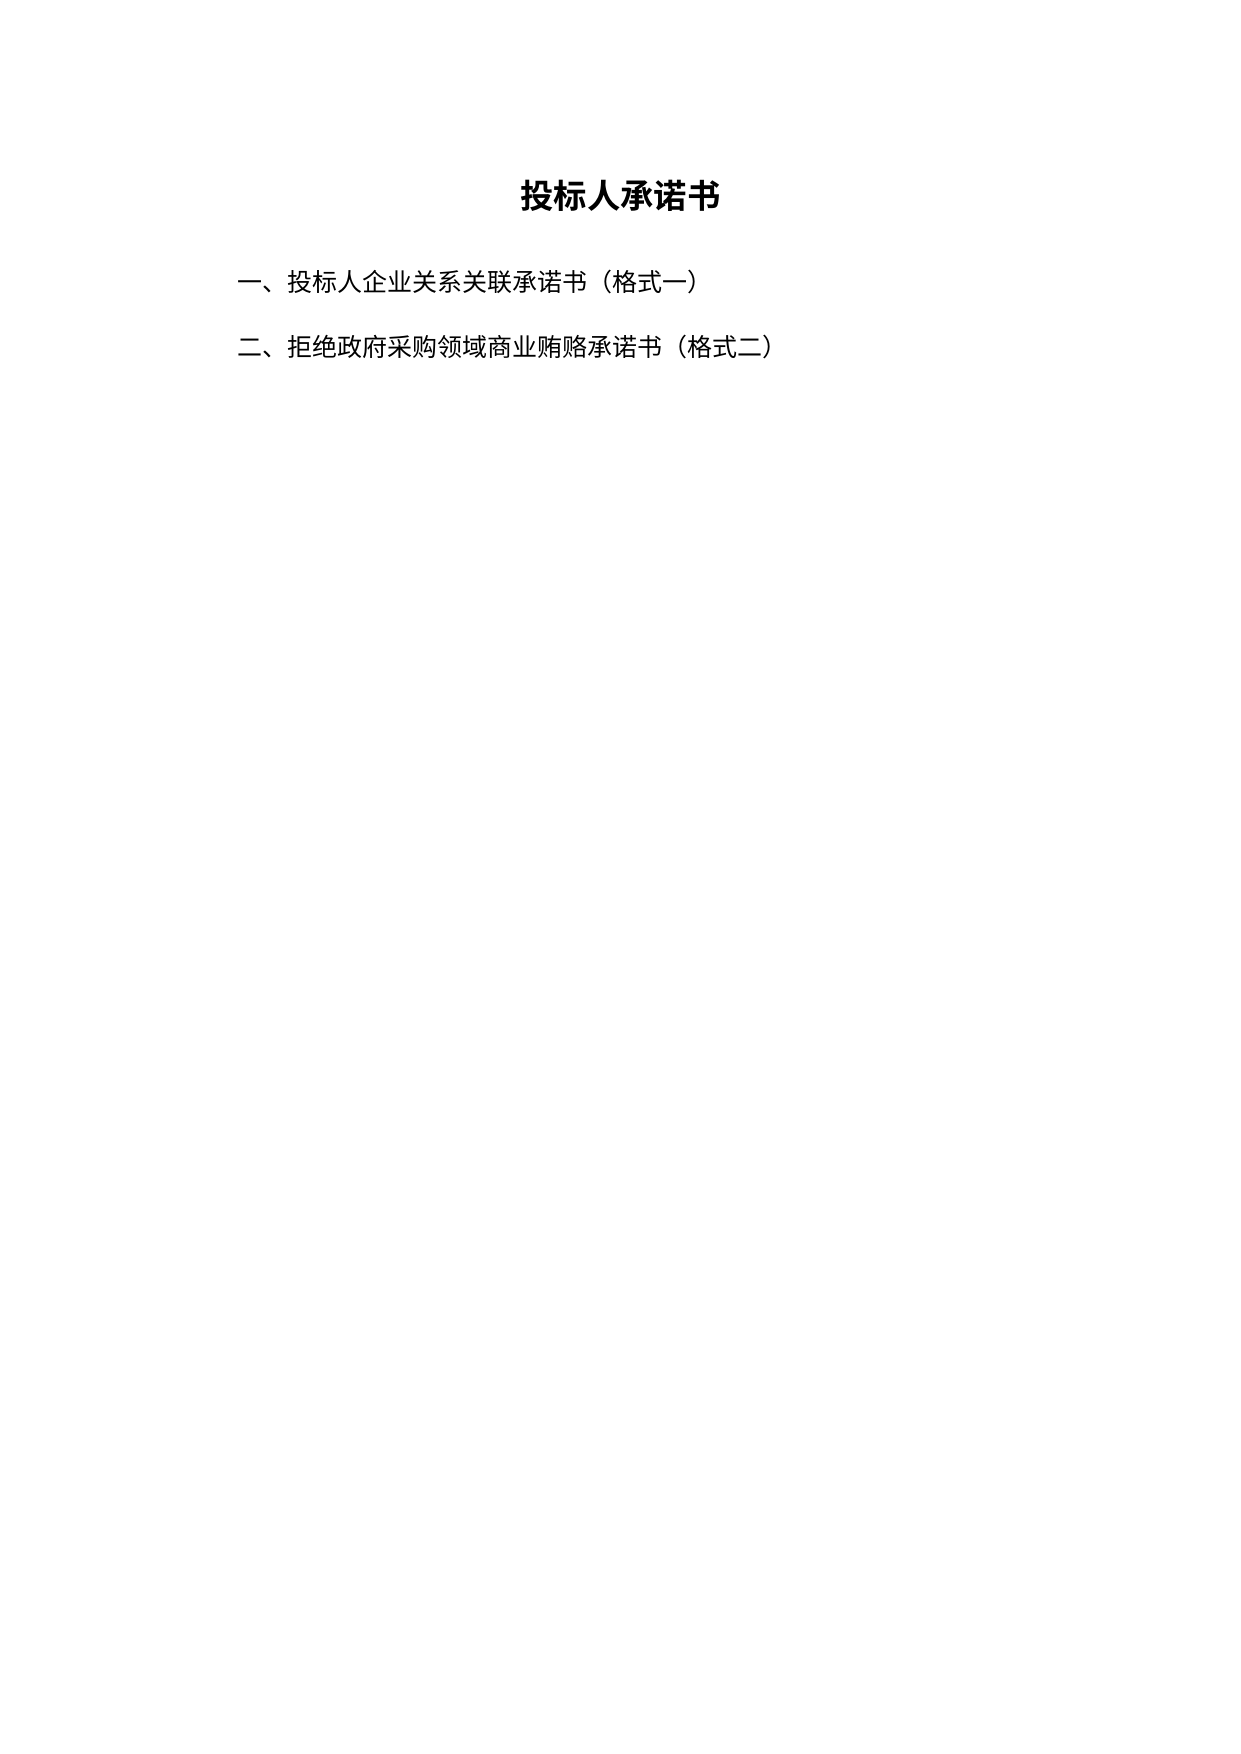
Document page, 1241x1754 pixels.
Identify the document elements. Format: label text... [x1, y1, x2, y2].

text 投标人承诺书 [187, 162, 1053, 227]
text 二、拒绝政府采购领域商业贿赂承诺书（格式二） [187, 313, 1053, 378]
text 一、投标人企业关系关联承诺书（格式一） [187, 248, 1053, 313]
